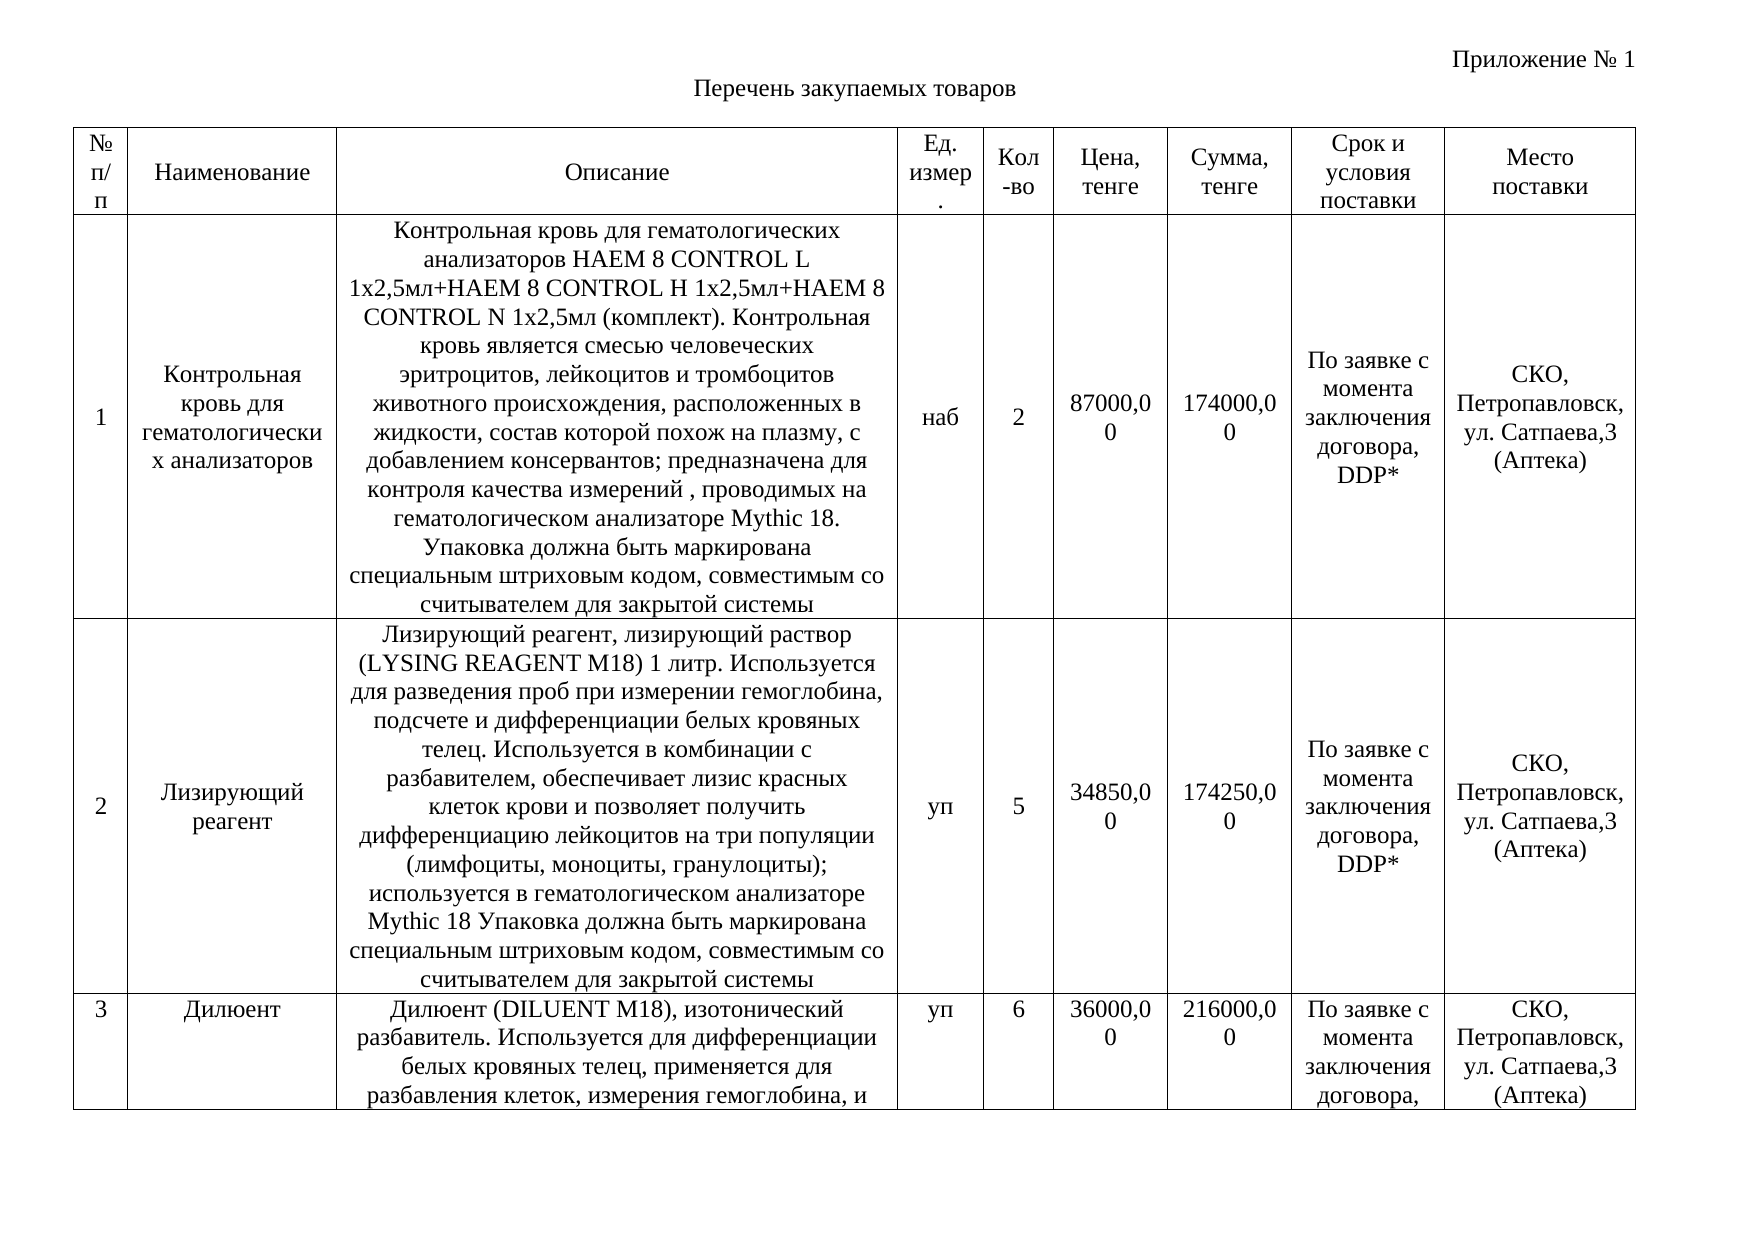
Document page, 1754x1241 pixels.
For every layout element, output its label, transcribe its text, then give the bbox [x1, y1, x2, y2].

table_cell 87000,00 [1054, 215, 1167, 618]
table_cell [1292, 994, 1444, 1109]
table_header Наименование [128, 128, 336, 214]
table_cell Дилюент [128, 994, 336, 1109]
table_header Место поставки [1445, 128, 1635, 214]
text Перечень закупаемых товаров [74, 73, 1636, 102]
table_cell 34850,00 [1054, 619, 1167, 993]
table_cell 174000,00 [1168, 215, 1291, 618]
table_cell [1445, 994, 1635, 1109]
table_cell 216000,00 [1168, 994, 1291, 1109]
table_header Ед. измер. [898, 128, 983, 214]
table_cell наб [898, 215, 983, 618]
table_cell Контрольная кровь для гематологических анализаторов [128, 215, 336, 618]
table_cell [337, 994, 897, 1109]
table_cell уп [898, 994, 983, 1109]
table_header Сумма, тенге [1168, 128, 1291, 214]
table_cell 5 [984, 619, 1053, 993]
table_cell Лизирующий реагент [128, 619, 336, 993]
table_cell 2 [984, 215, 1053, 618]
table_header Кол-во [984, 128, 1053, 214]
table_header № п/п [74, 128, 127, 214]
table_cell СКО, Петропавловск, ул. Сатпаева,3 (Аптека) [1445, 619, 1635, 993]
table_header Цена, тенге [1054, 128, 1167, 214]
table_cell Контрольная кровь для гематологических анализаторов HAEM 8 CONTROL L 1х2,5мл+HAEM 8 CONTROL Н 1х2,5мл+HAEM 8 CONTROL N 1х2,5мл (комплект). Контрольная кровь является смесью человеческих эритроцитов, лейкоцитов и тромбоцитов животного происхождения, расположенных в жидкости, состав которой похож на плазму, с добавлением консервантов; предназначена для контроля качества измерений , проводимых на гематологическом анализаторе Mythic 18. Упаковка должна быть маркирована специальным штриховым кодом, совместимым со считывателем для закрытой системы [337, 215, 897, 618]
table_cell 1 [74, 215, 127, 618]
table_cell 3 [74, 994, 127, 1109]
table_cell 6 [984, 994, 1053, 1109]
table_cell По заявке с момента заключения договора, DDP* [1292, 215, 1444, 618]
table_header Срок и условия поставки [1292, 128, 1444, 214]
table_cell СКО, Петропавловск, ул. Сатпаева,3 (Аптека) [1445, 215, 1635, 618]
table_cell уп [898, 619, 983, 993]
table_header Описание [337, 128, 897, 214]
table_cell 2 [74, 619, 127, 993]
table_cell 36000,00 [1054, 994, 1167, 1109]
table_cell По заявке с момента заключения договора, DDP* [1292, 619, 1444, 993]
table_cell Лизирующий реагент, лизирующий раствор (LYSING REAGENT М18) 1 литр. Используется для разведения проб при измерении гемоглобина, подсчете и дифференциации белых кровяных телец. Используется в комбинации с разбавителем, обеспечивает лизис красных клеток крови и позволяет получить дифференциацию лейкоцитов на три популяции (лимфоциты, моноциты, гранулоциты); используется в гематологическом анализаторе Mythic 18 Упаковка должна быть маркирована специальным штриховым кодом, совместимым со считывателем для закрытой системы [337, 619, 897, 993]
text Приложение № 1 [74, 44, 1636, 73]
table_cell 174250,00 [1168, 619, 1291, 993]
